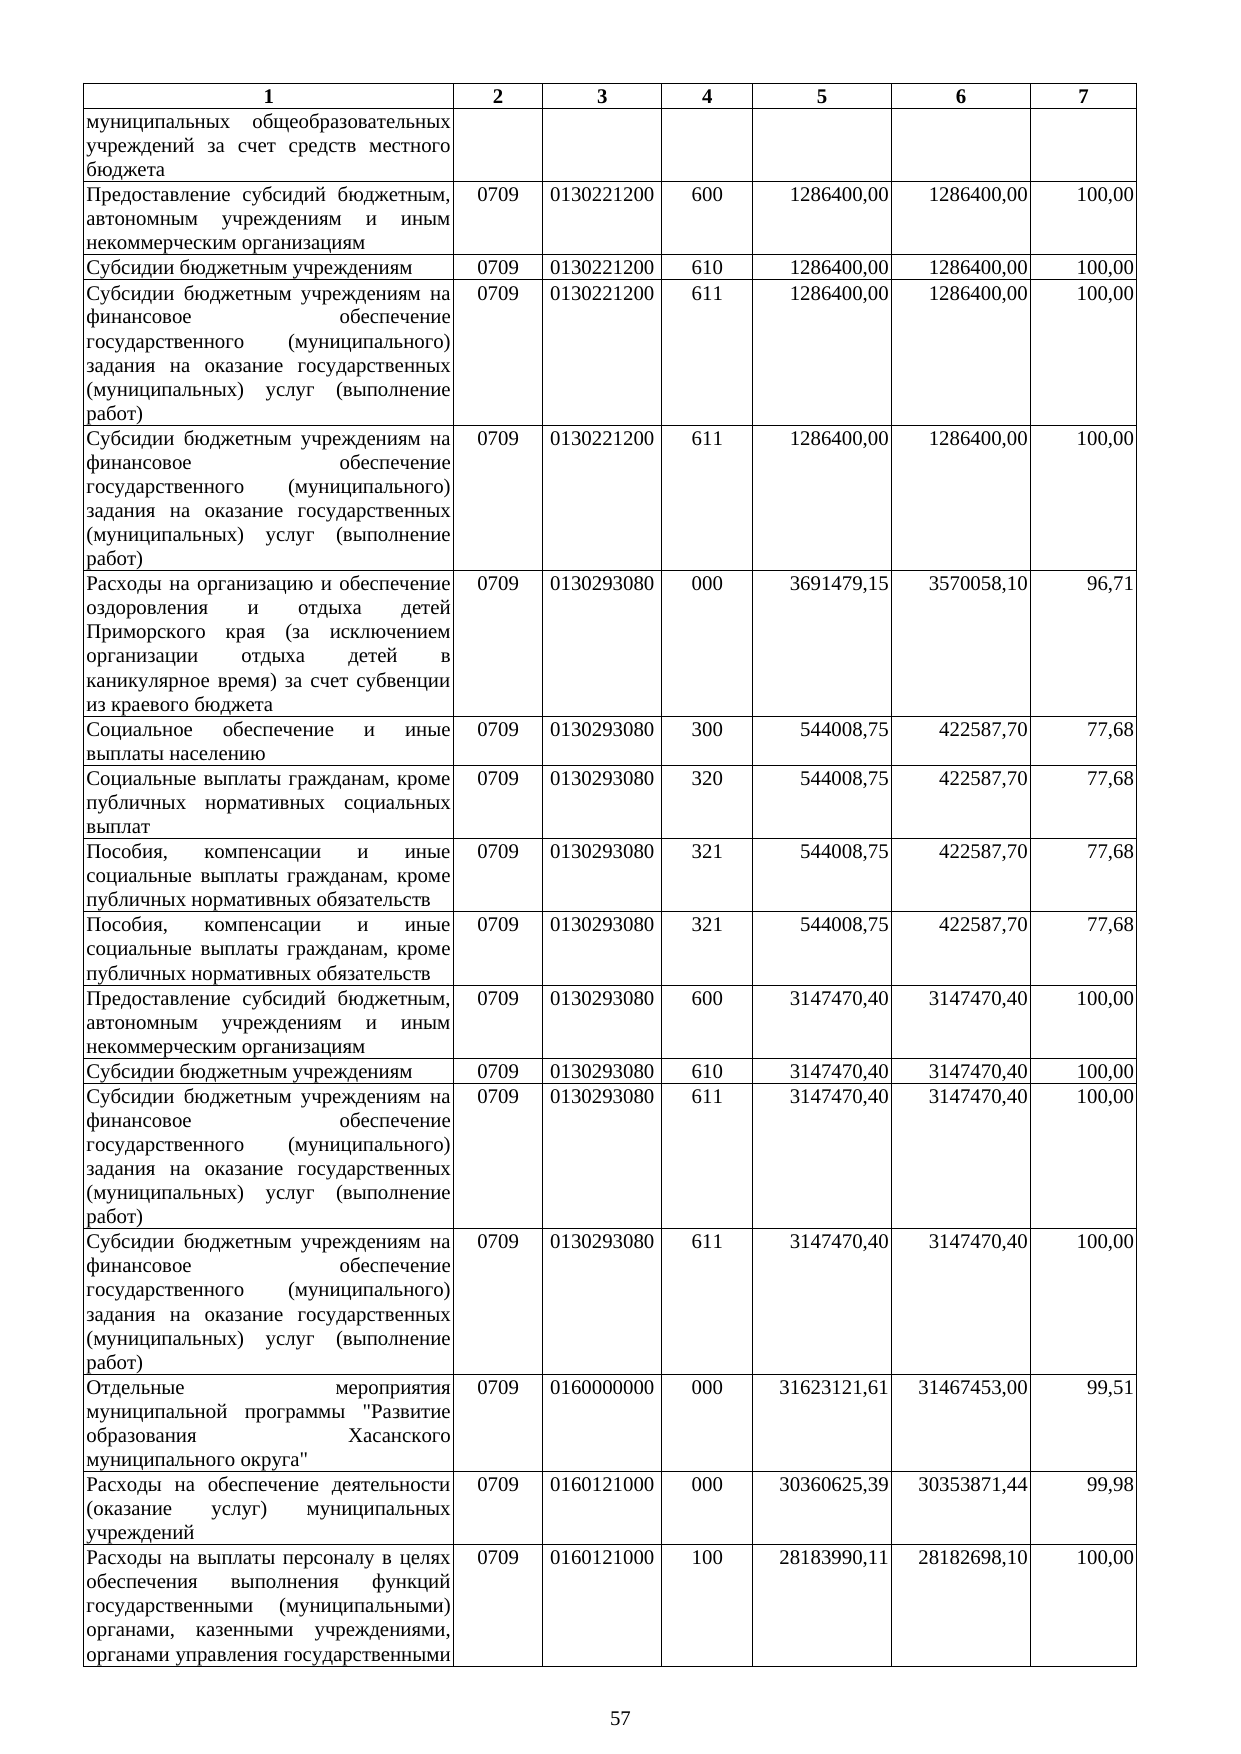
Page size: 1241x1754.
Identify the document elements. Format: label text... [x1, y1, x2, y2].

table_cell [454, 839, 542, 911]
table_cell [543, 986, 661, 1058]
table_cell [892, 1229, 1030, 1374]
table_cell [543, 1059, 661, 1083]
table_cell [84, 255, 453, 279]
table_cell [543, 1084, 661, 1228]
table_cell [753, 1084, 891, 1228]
table_header 5 [753, 84, 891, 108]
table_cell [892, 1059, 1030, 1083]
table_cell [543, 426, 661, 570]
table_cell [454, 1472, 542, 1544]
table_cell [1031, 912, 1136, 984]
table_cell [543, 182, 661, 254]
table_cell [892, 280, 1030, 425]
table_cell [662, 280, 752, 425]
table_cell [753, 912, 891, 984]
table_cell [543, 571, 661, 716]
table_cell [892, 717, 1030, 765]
table_header 4 [662, 84, 752, 108]
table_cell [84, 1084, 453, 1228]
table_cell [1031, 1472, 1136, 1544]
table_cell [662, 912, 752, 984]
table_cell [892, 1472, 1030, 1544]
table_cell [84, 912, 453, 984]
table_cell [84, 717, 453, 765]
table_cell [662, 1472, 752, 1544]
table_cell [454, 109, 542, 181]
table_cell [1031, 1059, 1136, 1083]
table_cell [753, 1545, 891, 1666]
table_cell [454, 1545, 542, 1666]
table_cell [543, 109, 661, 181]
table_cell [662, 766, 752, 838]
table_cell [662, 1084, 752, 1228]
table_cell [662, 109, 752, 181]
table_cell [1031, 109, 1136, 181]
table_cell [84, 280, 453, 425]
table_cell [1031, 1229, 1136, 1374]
table_header 2 [454, 84, 542, 108]
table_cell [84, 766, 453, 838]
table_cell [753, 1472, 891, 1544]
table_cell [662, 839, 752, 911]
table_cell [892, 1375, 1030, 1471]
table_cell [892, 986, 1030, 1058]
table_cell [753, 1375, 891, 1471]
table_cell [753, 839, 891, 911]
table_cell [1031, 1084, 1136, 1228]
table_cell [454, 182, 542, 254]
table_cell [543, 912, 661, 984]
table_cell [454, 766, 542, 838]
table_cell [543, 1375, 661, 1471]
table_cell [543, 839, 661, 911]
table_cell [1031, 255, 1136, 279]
table_header 6 [892, 84, 1030, 108]
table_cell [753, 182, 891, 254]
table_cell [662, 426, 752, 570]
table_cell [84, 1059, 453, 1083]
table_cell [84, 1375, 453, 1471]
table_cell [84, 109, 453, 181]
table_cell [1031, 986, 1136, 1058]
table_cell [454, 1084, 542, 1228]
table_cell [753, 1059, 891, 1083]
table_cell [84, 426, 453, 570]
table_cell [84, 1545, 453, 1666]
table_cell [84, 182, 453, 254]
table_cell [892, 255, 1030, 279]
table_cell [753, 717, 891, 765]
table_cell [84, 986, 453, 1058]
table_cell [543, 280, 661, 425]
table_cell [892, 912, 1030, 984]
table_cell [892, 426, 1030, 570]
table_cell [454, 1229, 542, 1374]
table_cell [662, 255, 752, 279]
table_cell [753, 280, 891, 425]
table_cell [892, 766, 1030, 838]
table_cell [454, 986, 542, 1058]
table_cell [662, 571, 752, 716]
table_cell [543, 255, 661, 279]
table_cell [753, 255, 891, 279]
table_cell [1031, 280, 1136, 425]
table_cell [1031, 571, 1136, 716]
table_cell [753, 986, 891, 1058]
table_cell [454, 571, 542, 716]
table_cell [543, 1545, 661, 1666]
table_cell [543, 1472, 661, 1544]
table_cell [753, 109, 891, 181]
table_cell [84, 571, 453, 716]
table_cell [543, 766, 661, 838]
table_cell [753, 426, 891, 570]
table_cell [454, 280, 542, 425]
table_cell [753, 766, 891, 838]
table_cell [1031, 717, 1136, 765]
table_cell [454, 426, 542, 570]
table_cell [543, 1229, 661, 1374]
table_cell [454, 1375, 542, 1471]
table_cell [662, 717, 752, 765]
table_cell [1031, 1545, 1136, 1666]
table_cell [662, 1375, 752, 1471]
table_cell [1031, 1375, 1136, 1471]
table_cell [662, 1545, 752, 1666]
table_header 7 [1031, 84, 1136, 108]
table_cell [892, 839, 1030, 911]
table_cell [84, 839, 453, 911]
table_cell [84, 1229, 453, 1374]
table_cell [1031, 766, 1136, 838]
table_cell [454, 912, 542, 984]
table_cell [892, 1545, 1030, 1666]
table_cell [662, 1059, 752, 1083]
table_header 3 [543, 84, 661, 108]
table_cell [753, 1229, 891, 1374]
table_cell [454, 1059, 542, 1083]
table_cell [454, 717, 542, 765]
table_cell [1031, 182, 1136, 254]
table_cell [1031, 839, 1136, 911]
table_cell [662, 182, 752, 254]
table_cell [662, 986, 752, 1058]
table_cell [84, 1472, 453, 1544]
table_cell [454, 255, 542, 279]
table_header 1 [84, 84, 453, 108]
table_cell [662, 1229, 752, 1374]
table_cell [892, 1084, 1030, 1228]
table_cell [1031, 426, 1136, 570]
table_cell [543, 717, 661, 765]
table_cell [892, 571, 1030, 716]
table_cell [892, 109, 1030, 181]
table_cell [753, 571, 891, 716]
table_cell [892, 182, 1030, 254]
